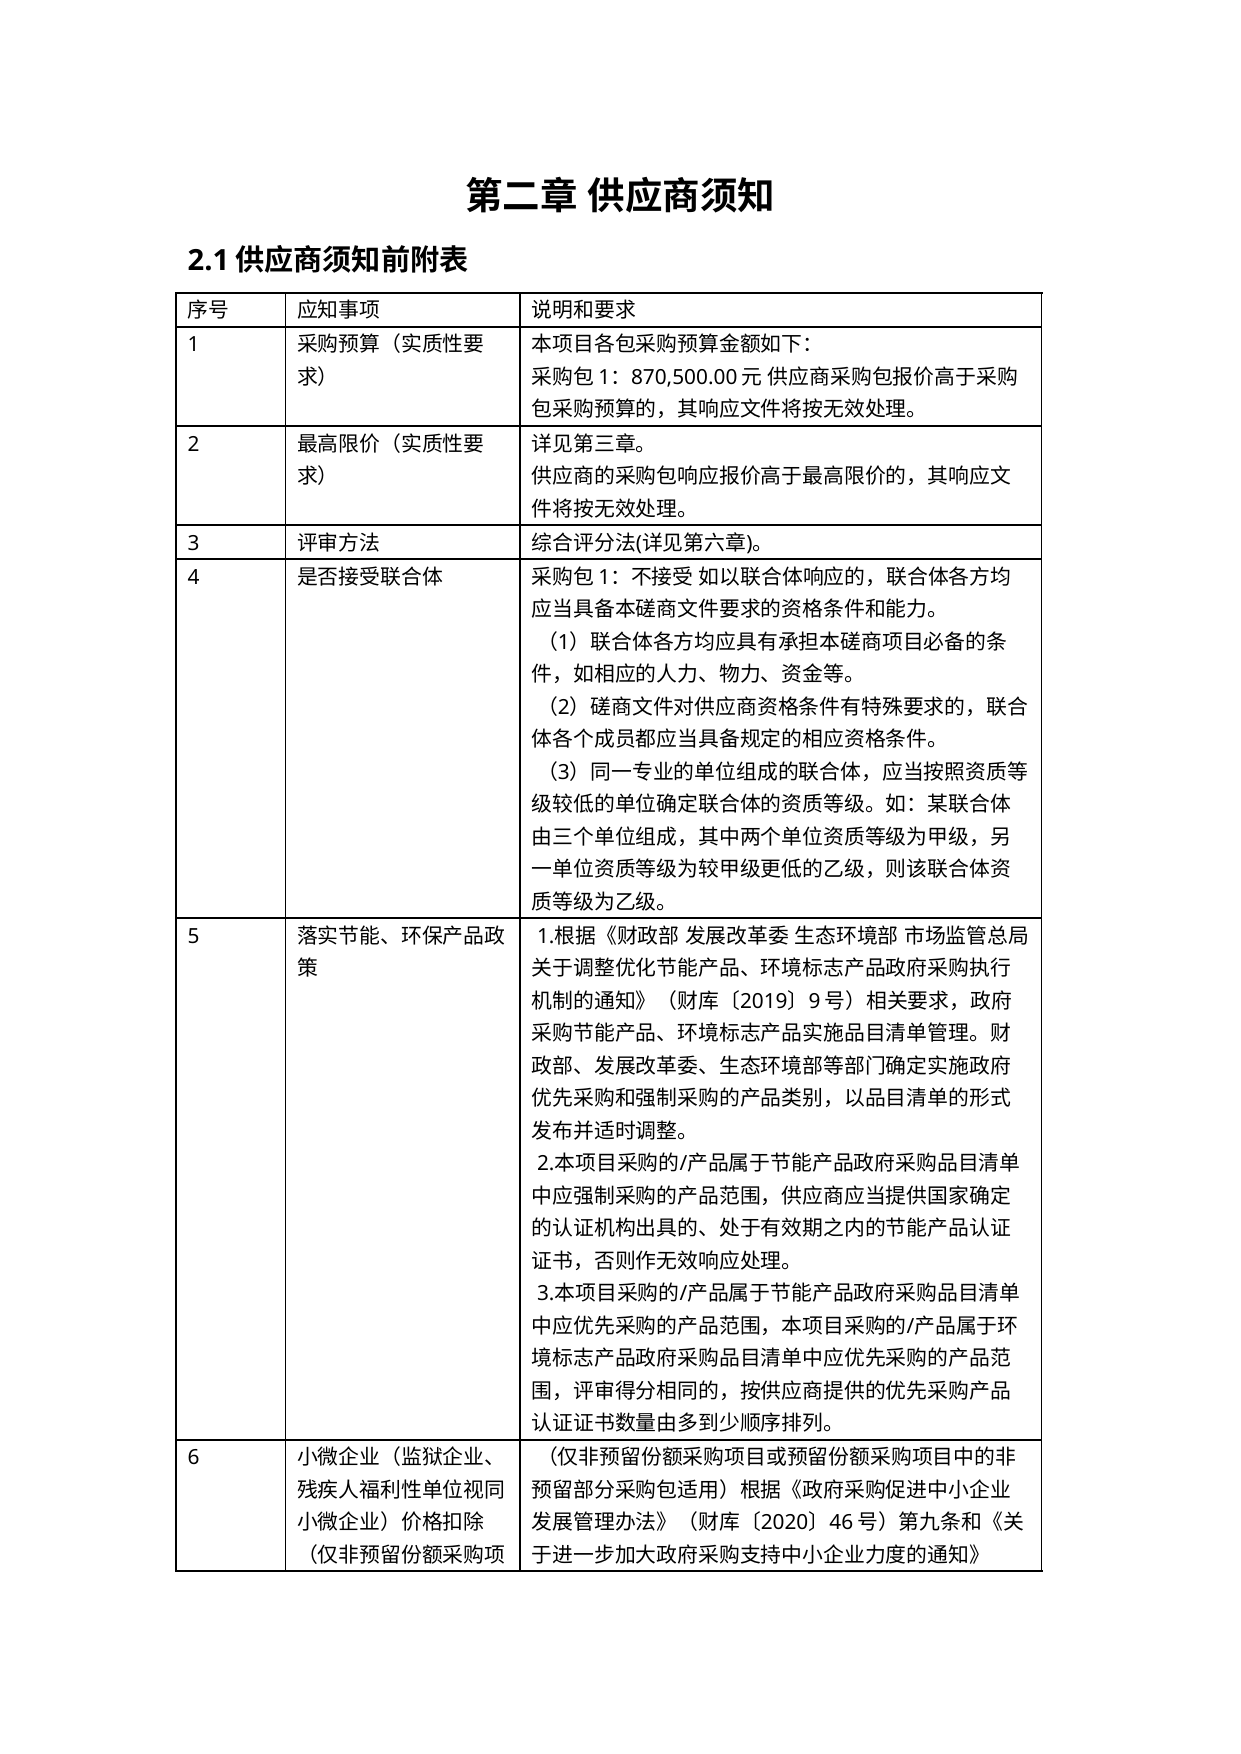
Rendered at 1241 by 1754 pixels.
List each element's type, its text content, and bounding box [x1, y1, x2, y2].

table_cell 5 [177, 919, 285, 1439]
table_cell 最高限价（实质性要求） [286, 427, 519, 524]
table_header 序号 [177, 294, 285, 326]
table_cell 1 [177, 328, 285, 425]
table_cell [521, 1441, 1041, 1570]
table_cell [286, 1441, 519, 1570]
table_cell 评审方法 [286, 526, 519, 558]
table_cell 是否接受联合体 [286, 560, 519, 917]
table_header 说明和要求 [521, 294, 1041, 326]
table_cell 本项目各包采购预算金额如下： 采购包1：870,500.00元 供应商采购包报价高于采购包采购预算的，其响应文件将按无效处理。 [521, 328, 1041, 425]
table_header 应知事项 [286, 294, 519, 326]
text 2.1供应商须知前附表 [187, 227, 1053, 292]
table_cell 6 [177, 1441, 285, 1570]
table_cell 2 [177, 427, 285, 524]
table_cell 详见第三章。 供应商的采购包响应报价高于最高限价的，其响应文件将按无效处理。 [521, 427, 1041, 524]
text 第二章 供应商须知 [187, 162, 1053, 227]
table_cell 1.根据《财政部 发展改革委 生态环境部 市场监管总局关于调整优化节能产品、环境标志产品政府采购执行机制的通知》（财库〔2019〕9号）相关要求，政府采购节能产品、环境标志产品实施品目清单管理。财政部、发展改革委、生态环境部等部门确定实施政府优先采购和强制采购的产品类别，以品目清单的形式发布并适时调整。 2.本项目采购的/产品属于节能产品政府采购品目清单中应强制采购的产品范围，供应商应当提供国家确定的认证机构出具的、处于有效期之内的节能产品认证证书，否则作无效响应处理。 3.本项目采购的/产品属于节能产品政府采购品目清单中应优先采购的产品范围，本项目采购的/产品属于环境标志产品政府采购品目清单中应优先采购的产品范围，评审得分相同的，按供应商提供的优先采购产品认证证书数量由多到少顺序排列。 [521, 919, 1041, 1439]
table_cell 4 [177, 560, 285, 917]
table_cell 落实节能、环保产品政策 [286, 919, 519, 1439]
table_cell 综合评分法(详见第六章)。 [521, 526, 1041, 558]
table_cell 采购预算（实质性要求） [286, 328, 519, 425]
table_cell 3 [177, 526, 285, 558]
table_cell 采购包1：不接受 如以联合体响应的，联合体各方均应当具备本磋商文件要求的资格条件和能力。 （1）联合体各方均应具有承担本磋商项目必备的条件，如相应的人力、物力、资金等。 （2）磋商文件对供应商资格条件有特殊要求的，联合体各个成员都应当具备规定的相应资格条件。 （3）同一专业的单位组成的联合体，应当按照资质等级较低的单位确定联合体的资质等级。如：某联合体由三个单位组成，其中两个单位资质等级为甲级，另一单位资质等级为较甲级更低的乙级，则该联合体资质等级为乙级。 [521, 560, 1041, 917]
